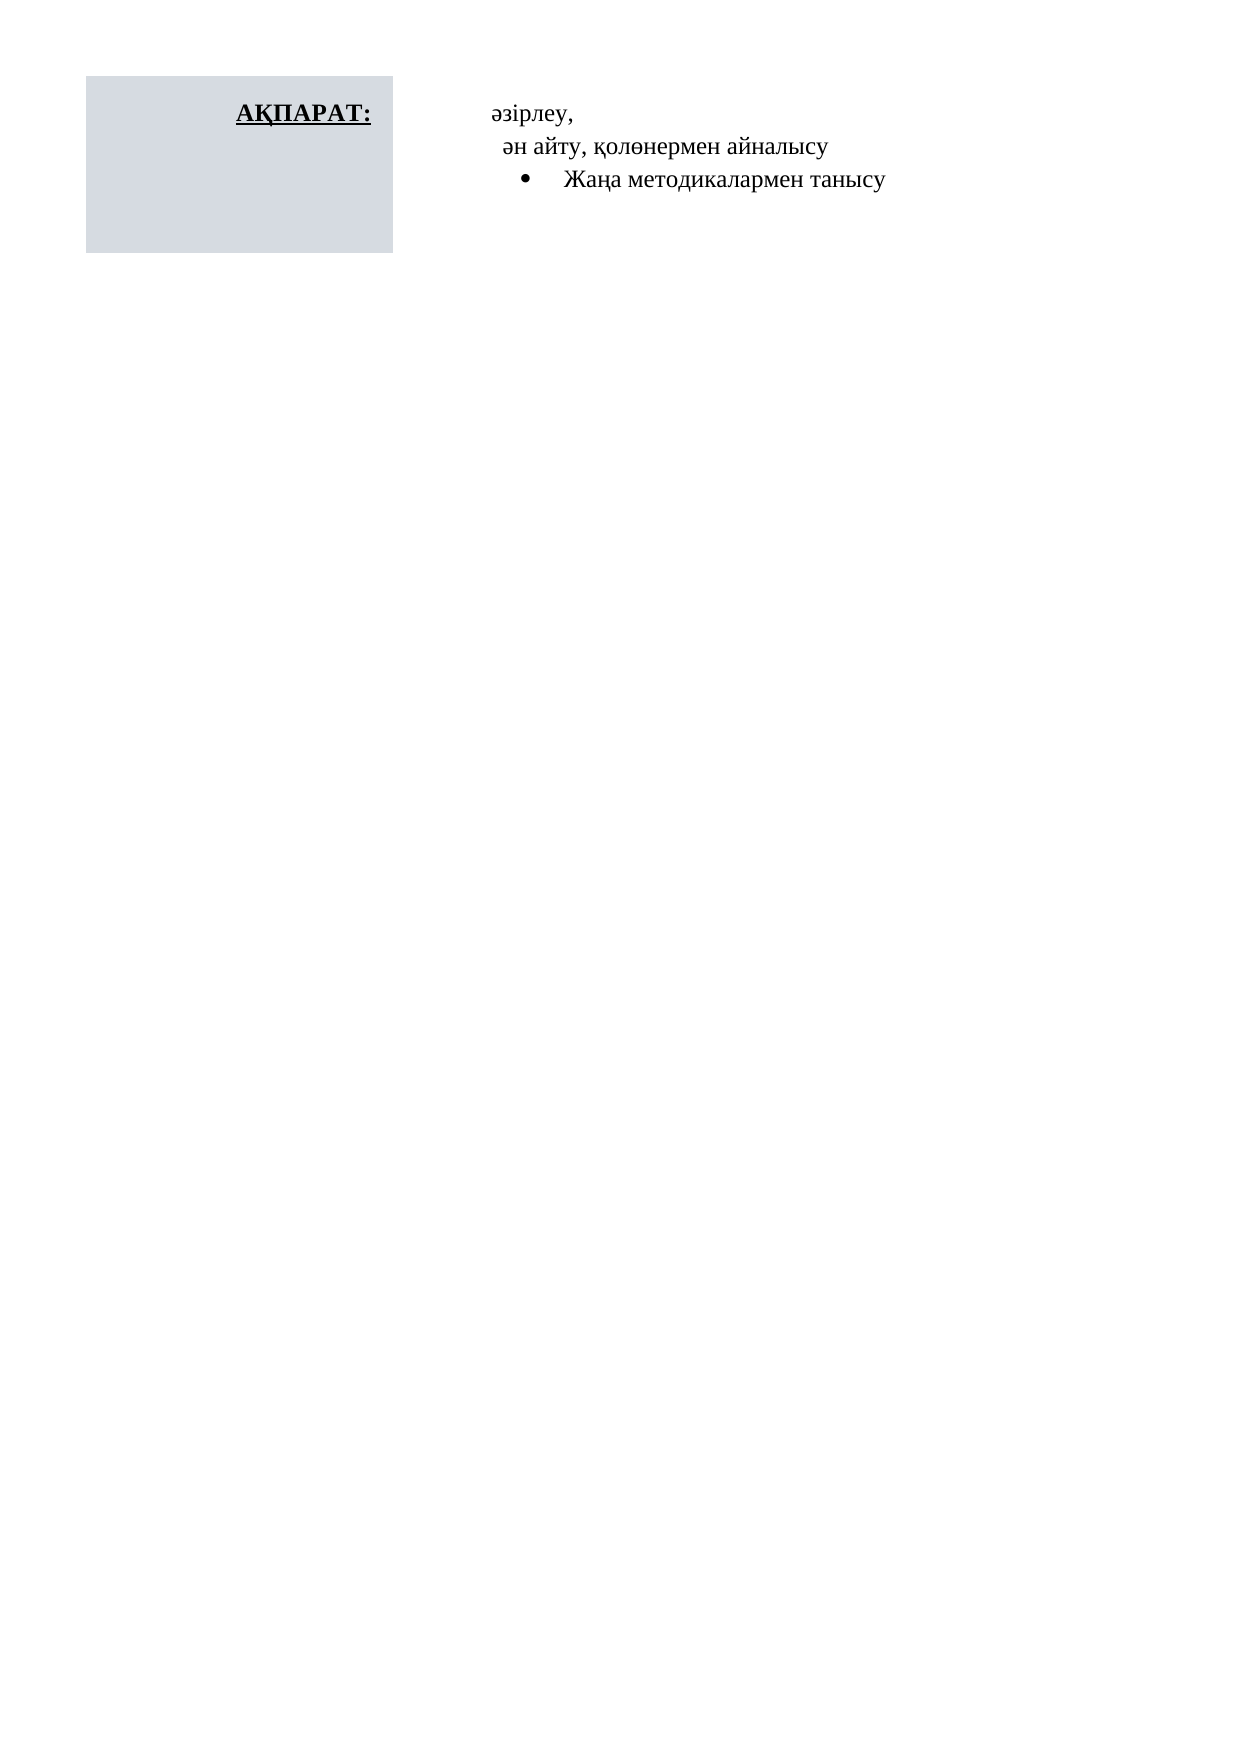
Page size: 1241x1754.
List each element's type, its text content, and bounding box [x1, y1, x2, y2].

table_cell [395, 76, 1194, 253]
table_cell ҚОСЫМША АҚПАРАТ: [86, 76, 393, 253]
